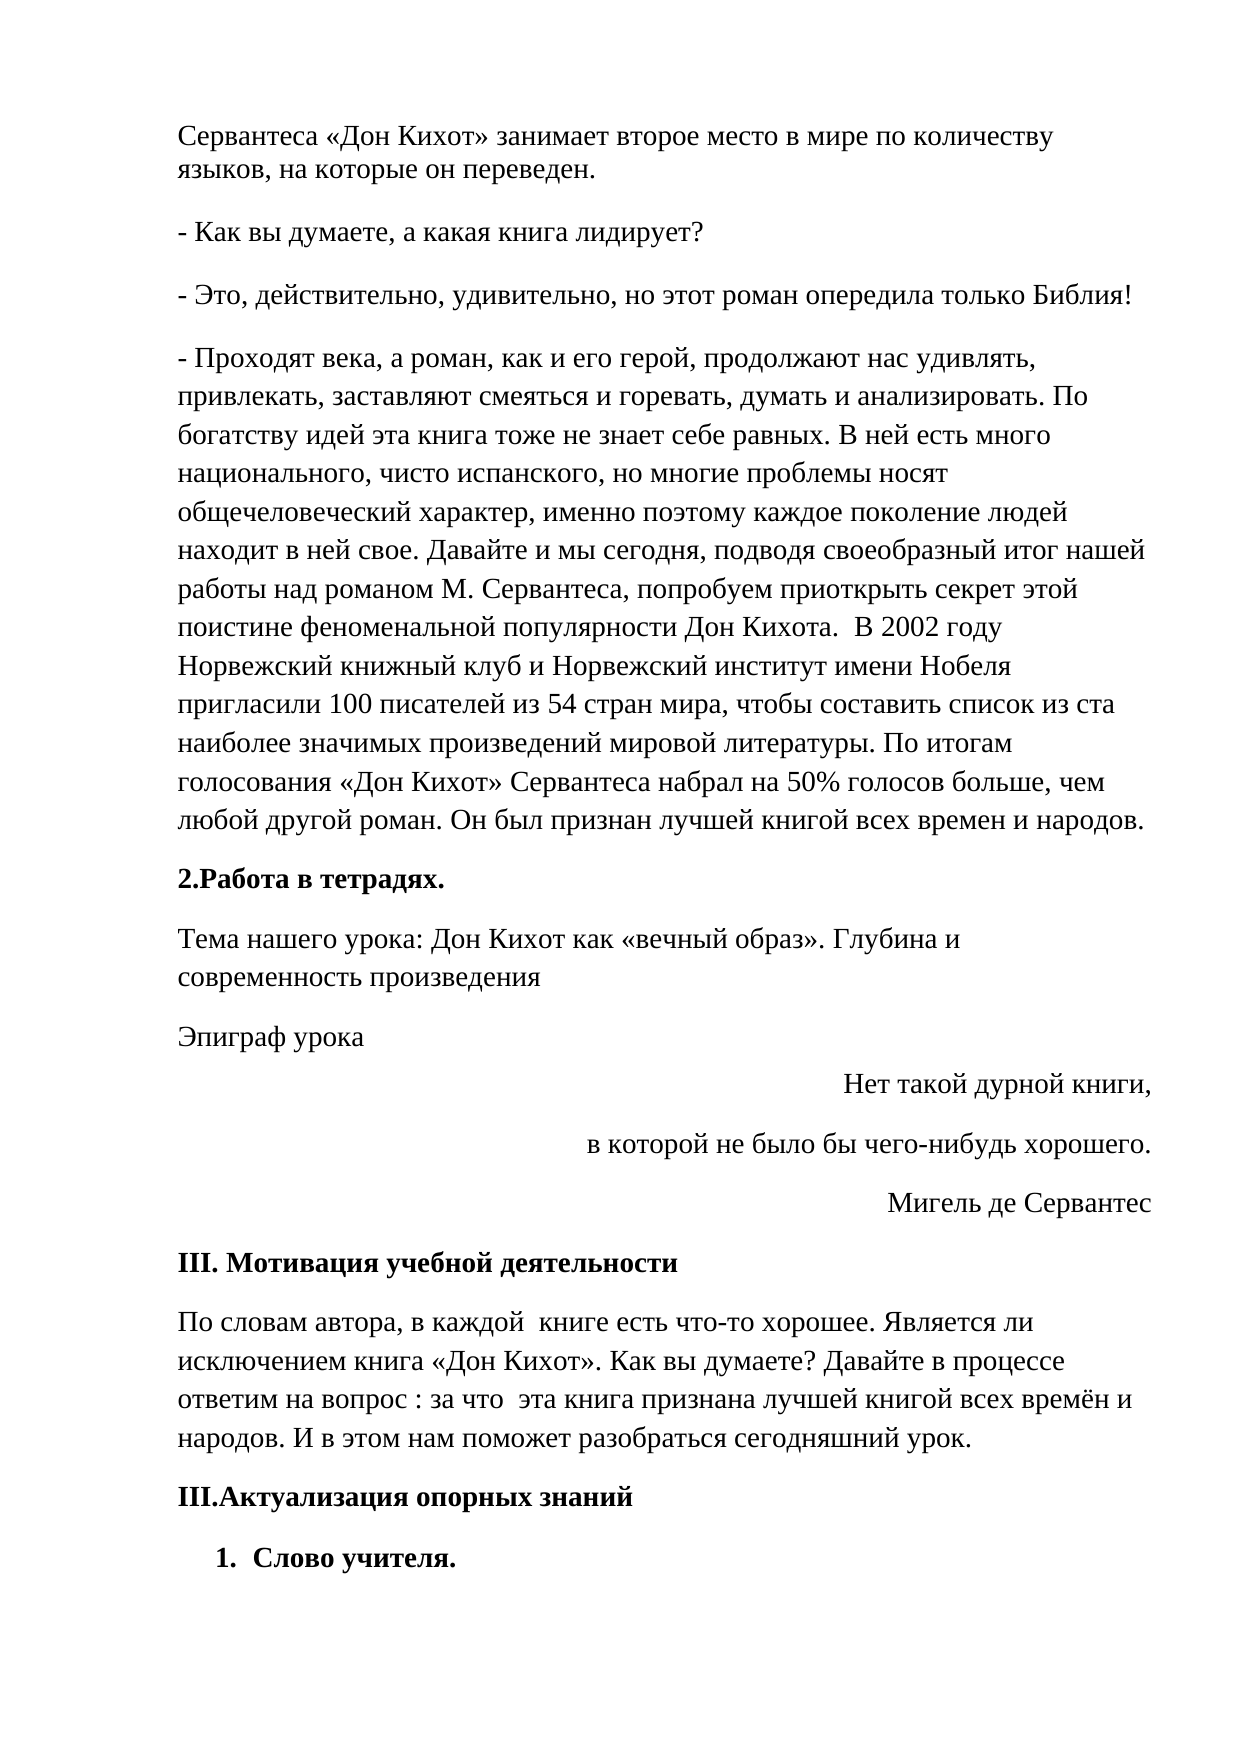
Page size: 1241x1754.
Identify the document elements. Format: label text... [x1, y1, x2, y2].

text - Проходят века, а роман, как и его герой, продолжают нас удивлять, привлекать, заставляют смеяться и горевать, думать и анализировать. По богатству идей эта книга тоже не знает себе равных. В ней есть много национального, чисто испанского, но многие проблемы носят общечеловеческий характер, именно поэтому каждое поколение людей находит в ней свое. Давайте и мы сегодня, подводя своеобразный итог нашей работы над романом М. Сервантеса, попробуем приоткрыть секрет этой поистине феноменальной популярности Дон Кихота. В 2002 году Норвежский книжный клуб и Норвежский институт имени Нобеля пригласили 100 писателей из 54 стран мира, чтобы составить список из ста наиболее значимых произведений мировой литературы. По итогам голосования «Дон Кихот» Сервантеса набрал на 50% голосов больше, чем любой другой роман. Он был признан лучшей книгой всех времен и народов. [177, 340, 1152, 836]
text 2.Работа в тетрадях. [177, 862, 1152, 895]
text По словам автора, в каждой книге есть что-то хорошее. Является ли исключением книга «Дон Кихот». Как вы думаете? Давайте в процессе ответим на вопрос : за что эта книга признана лучшей книгой всех времён и народов. И в этом нам поможет разобраться сегодняшний урок. [177, 1304, 1152, 1453]
text - Как вы думаете, а какая книга лидирует? [177, 214, 1152, 248]
text ІІІ. Мотивация учебной деятельности [177, 1245, 1152, 1278]
text Нет такой дурной книги, [177, 1067, 1152, 1100]
text Эпиграф урока [177, 1019, 1152, 1052]
text в которой не было бы чего-нибудь хорошего. [177, 1126, 1152, 1159]
text ІІІ.Актуализация опорных знаний [177, 1479, 1152, 1513]
text Мигель де Сервантес [177, 1185, 1152, 1219]
text - Это, действительно, удивительно, но этот роман опередила только Библия! [177, 277, 1152, 311]
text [177, 118, 1152, 185]
text Тема нашего урока: Дон Кихот как «вечный образ». Глубина и современность произведения [177, 921, 1152, 993]
list Слово учителя. [215, 1538, 1152, 1574]
